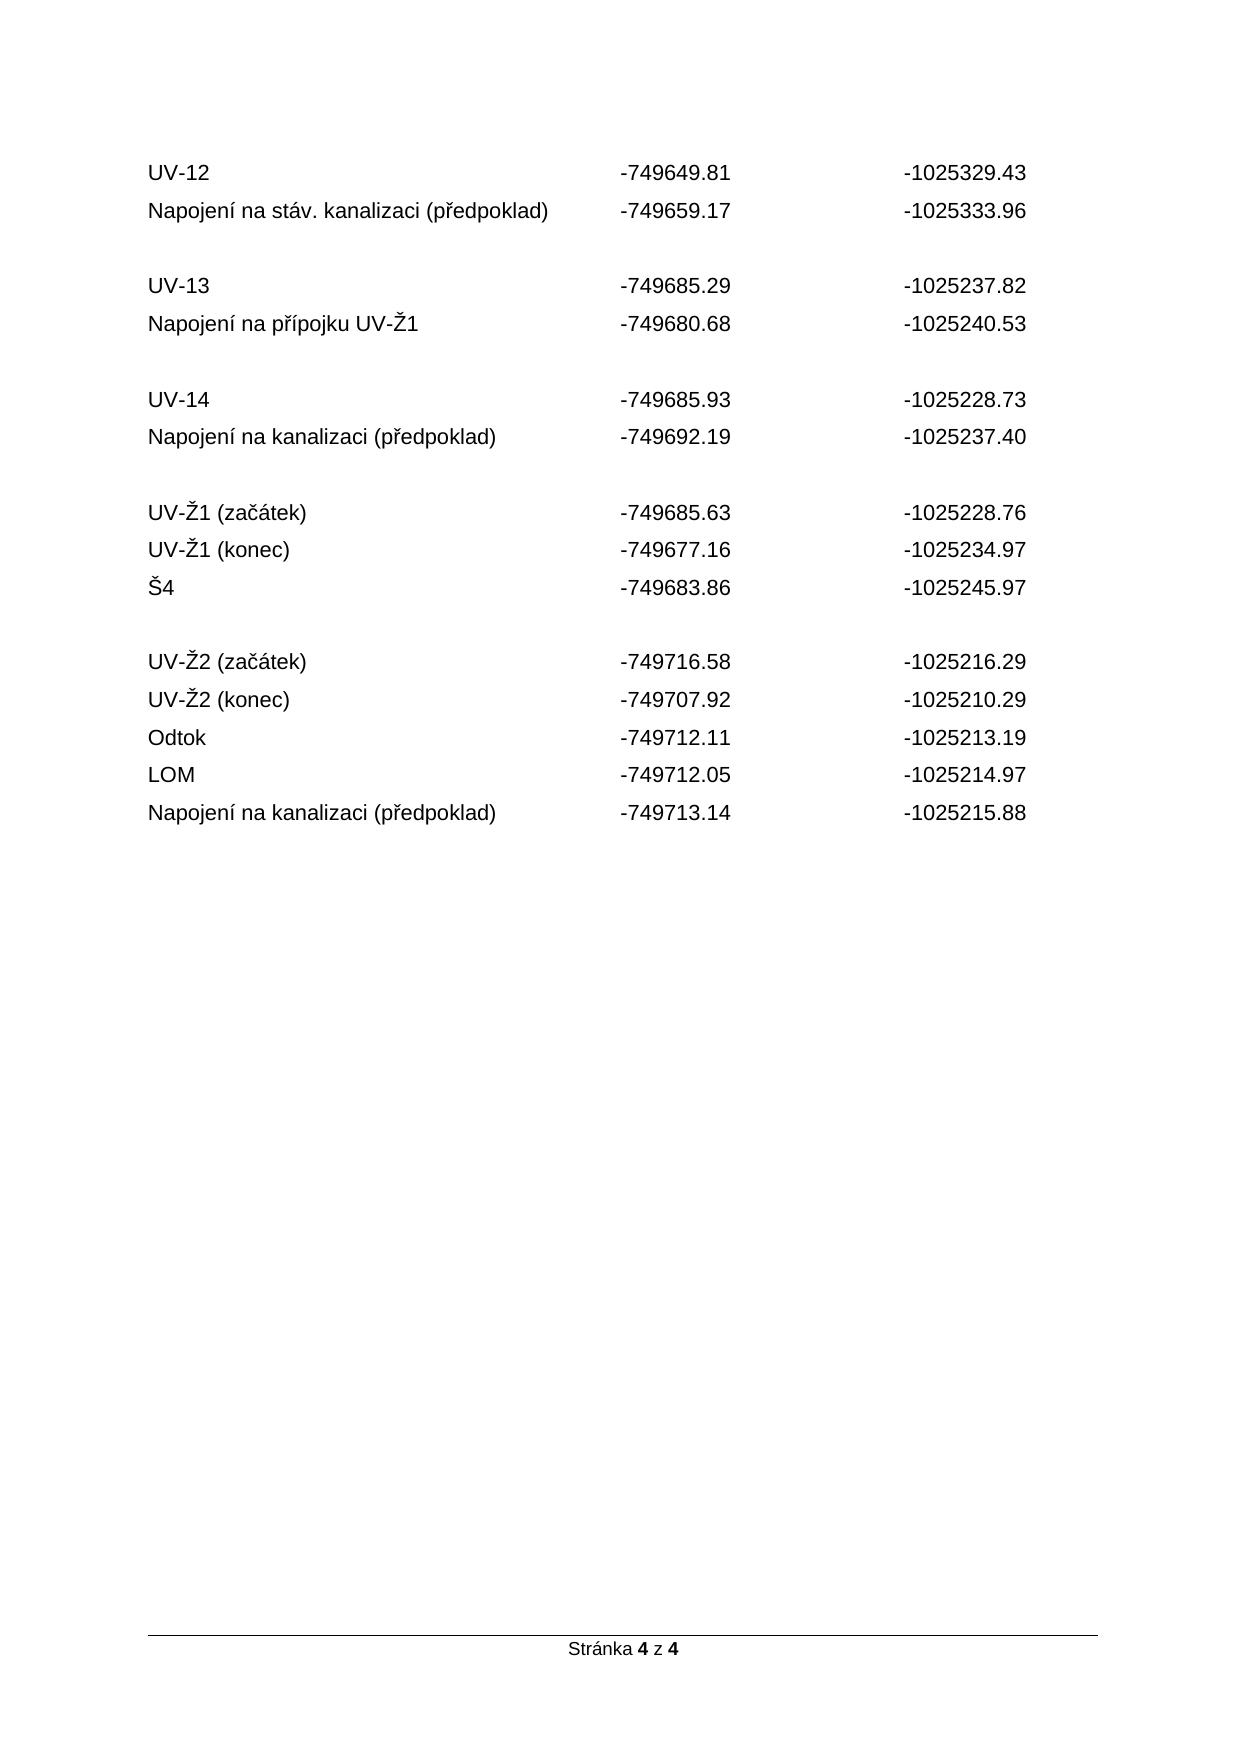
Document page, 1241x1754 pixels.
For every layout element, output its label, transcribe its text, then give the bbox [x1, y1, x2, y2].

text Napojení na stáv. kanalizaci (předpoklad) -749659.17 -1025333.96 [148, 198, 1098, 223]
text UV-Ž2 (konec) -749707.92 -1025210.29 [148, 687, 1098, 712]
text UV-14 -749685.93 -1025228.73 [148, 386, 1098, 412]
text UV-Ž2 (začátek) -749716.58 -1025216.29 [148, 649, 1098, 674]
text Napojení na kanalizaci (předpoklad) -749692.19 -1025237.40 [148, 424, 1098, 449]
text UV-Ž1 (začátek) -749685.63 -1025228.76 [148, 499, 1098, 525]
text UV-Ž1 (konec) -749677.16 -1025234.97 [148, 537, 1098, 562]
text Š4 -749683.86 -1025245.97 [148, 575, 1098, 600]
text Odtok -749712.11 -1025213.19 [148, 724, 1098, 750]
text UV-13 -749685.29 -1025237.82 [148, 273, 1098, 298]
text UV-12 -749649.81 -1025329.43 [148, 160, 1098, 185]
text Napojení na kanalizaci (předpoklad) -749713.14 -1025215.88 [148, 800, 1098, 825]
text LOM -749712.05 -1025214.97 [148, 762, 1098, 787]
text Napojení na přípojku UV-Ž1 -749680.68 -1025240.53 [148, 311, 1098, 336]
